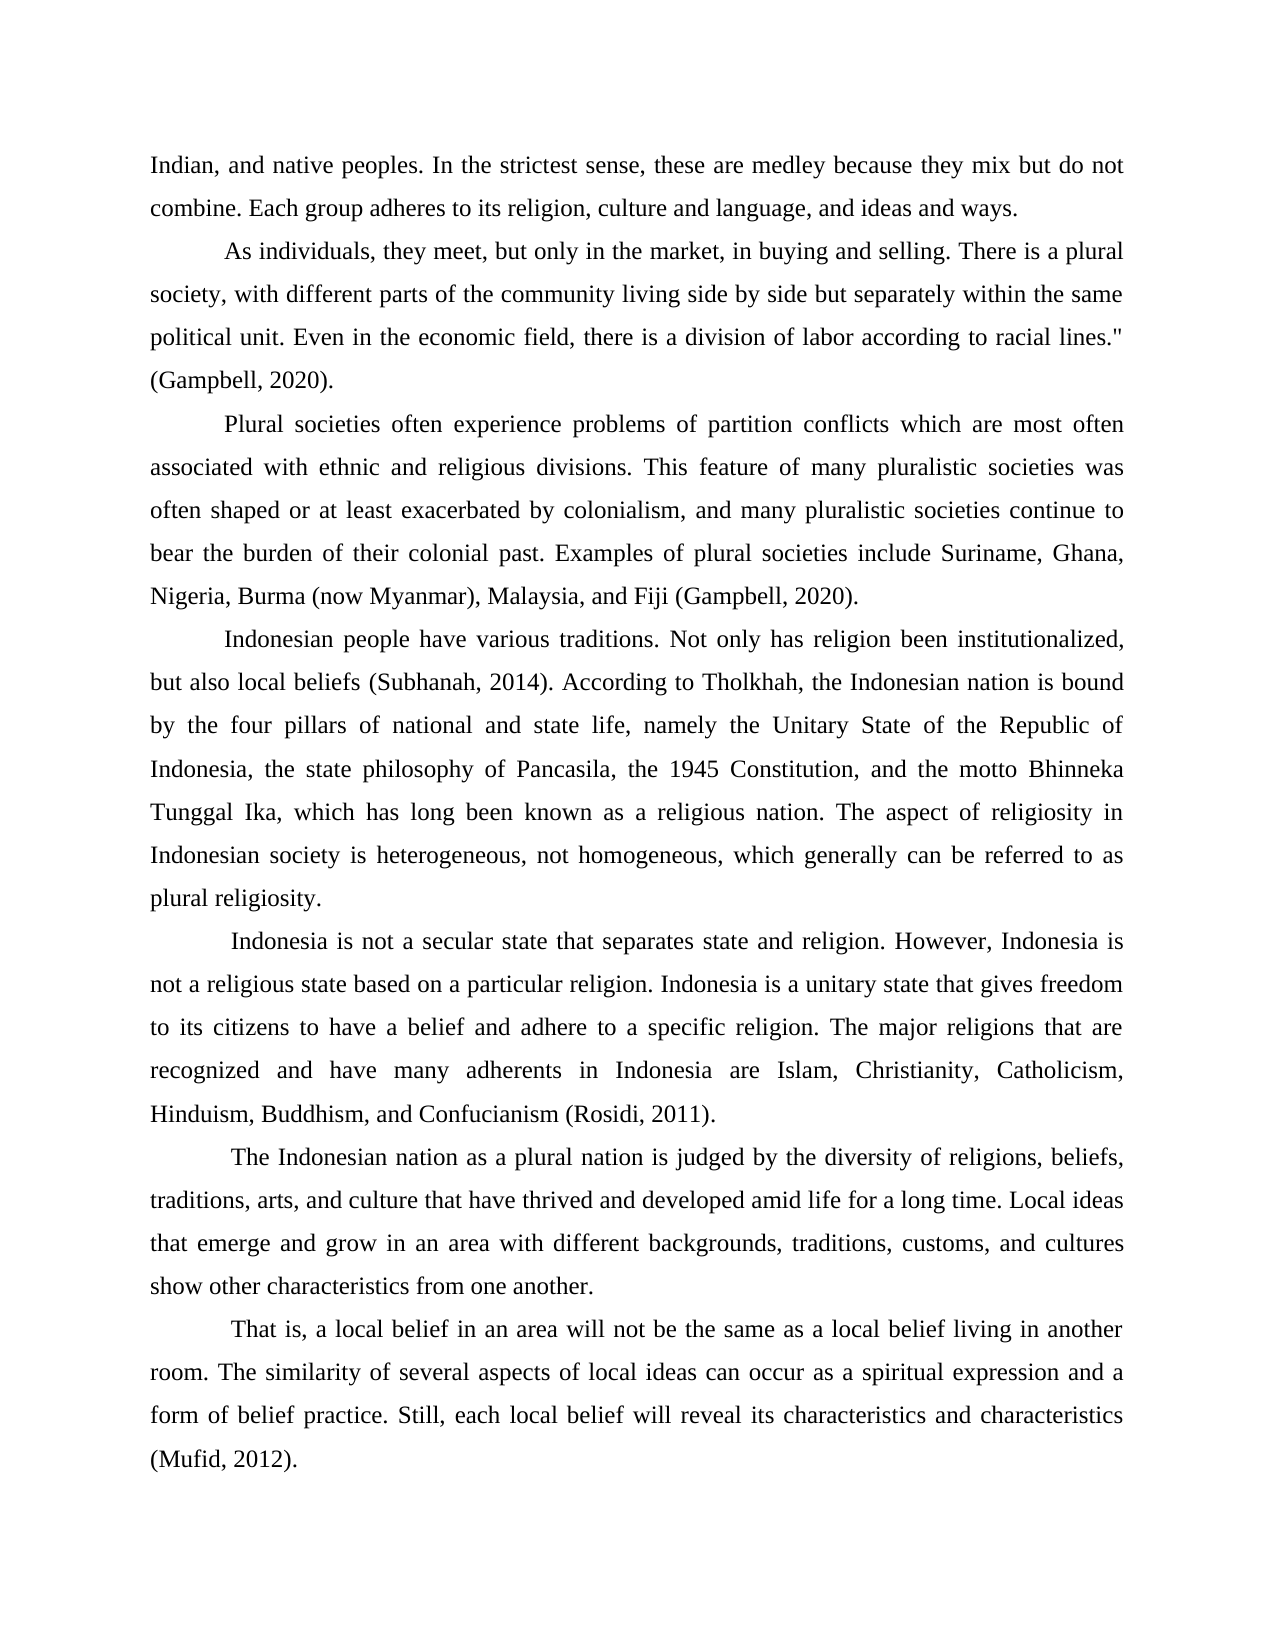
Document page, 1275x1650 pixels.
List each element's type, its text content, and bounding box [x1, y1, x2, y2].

list The Indonesian nation as a plural nation is judged by the diversity of religions, beliefs, traditions, arts, and culture that have thrived and developed amid life for a long time. Local ideas that emerge and grow in an area with different backgrounds, traditions, customs, and cultures show other characteristics from one another. [150, 1142, 1125, 1300]
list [150, 150, 1125, 222]
list Indonesian people have various traditions. Not only has religion been institutionalized, but also local beliefs (Subhanah, 2014). According to Tholkhah, the Indonesian nation is bound by the four pillars of national and state life, namely the Unitary State of the Republic of Indonesia, the state philosophy of Pancasila, the 1945 Constitution, and the motto Bhinneka Tunggal Ika, which has long been known as a religious nation. The aspect of religiosity in Indonesian society is heterogeneous, not homogeneous, which generally can be referred to as plural religiosity. [150, 624, 1125, 912]
list Indonesia is not a secular state that separates state and religion. However, Indonesia is not a religious state based on a particular religion. Indonesia is a unitary state that gives freedom to its citizens to have a belief and adhere to a specific religion. The major religions that are recognized and have many adherents in Indonesia are Islam, Christianity, Catholicism, Hinduism, Buddhism, and Confucianism (Rosidi, 2011). [150, 926, 1125, 1127]
list As individuals, they meet, but only in the market, in buying and selling. There is a plural society, with different parts of the community living side by side but separately within the same political unit. Even in the economic field, there is a division of labor according to racial lines." (Gampbell, 2020). [150, 236, 1125, 394]
list That is, a local belief in an area will not be the same as a local belief living in another room. The similarity of several aspects of local ideas can occur as a spiritual expression and a form of belief practice. Still, each local belief will reveal its characteristics and characteristics (Mufid, 2012). [150, 1314, 1125, 1472]
list Plural societies often experience problems of partition conflicts which are most often associated with ethnic and religious divisions. This feature of many pluralistic societies was often shaped or at least exacerbated by colonialism, and many pluralistic societies continue to bear the burden of their colonial past. Examples of plural societies include Suriname, Ghana, Nigeria, Burma (now Myanmar), Malaysia, and Fiji (Gampbell, 2020). [150, 409, 1125, 610]
